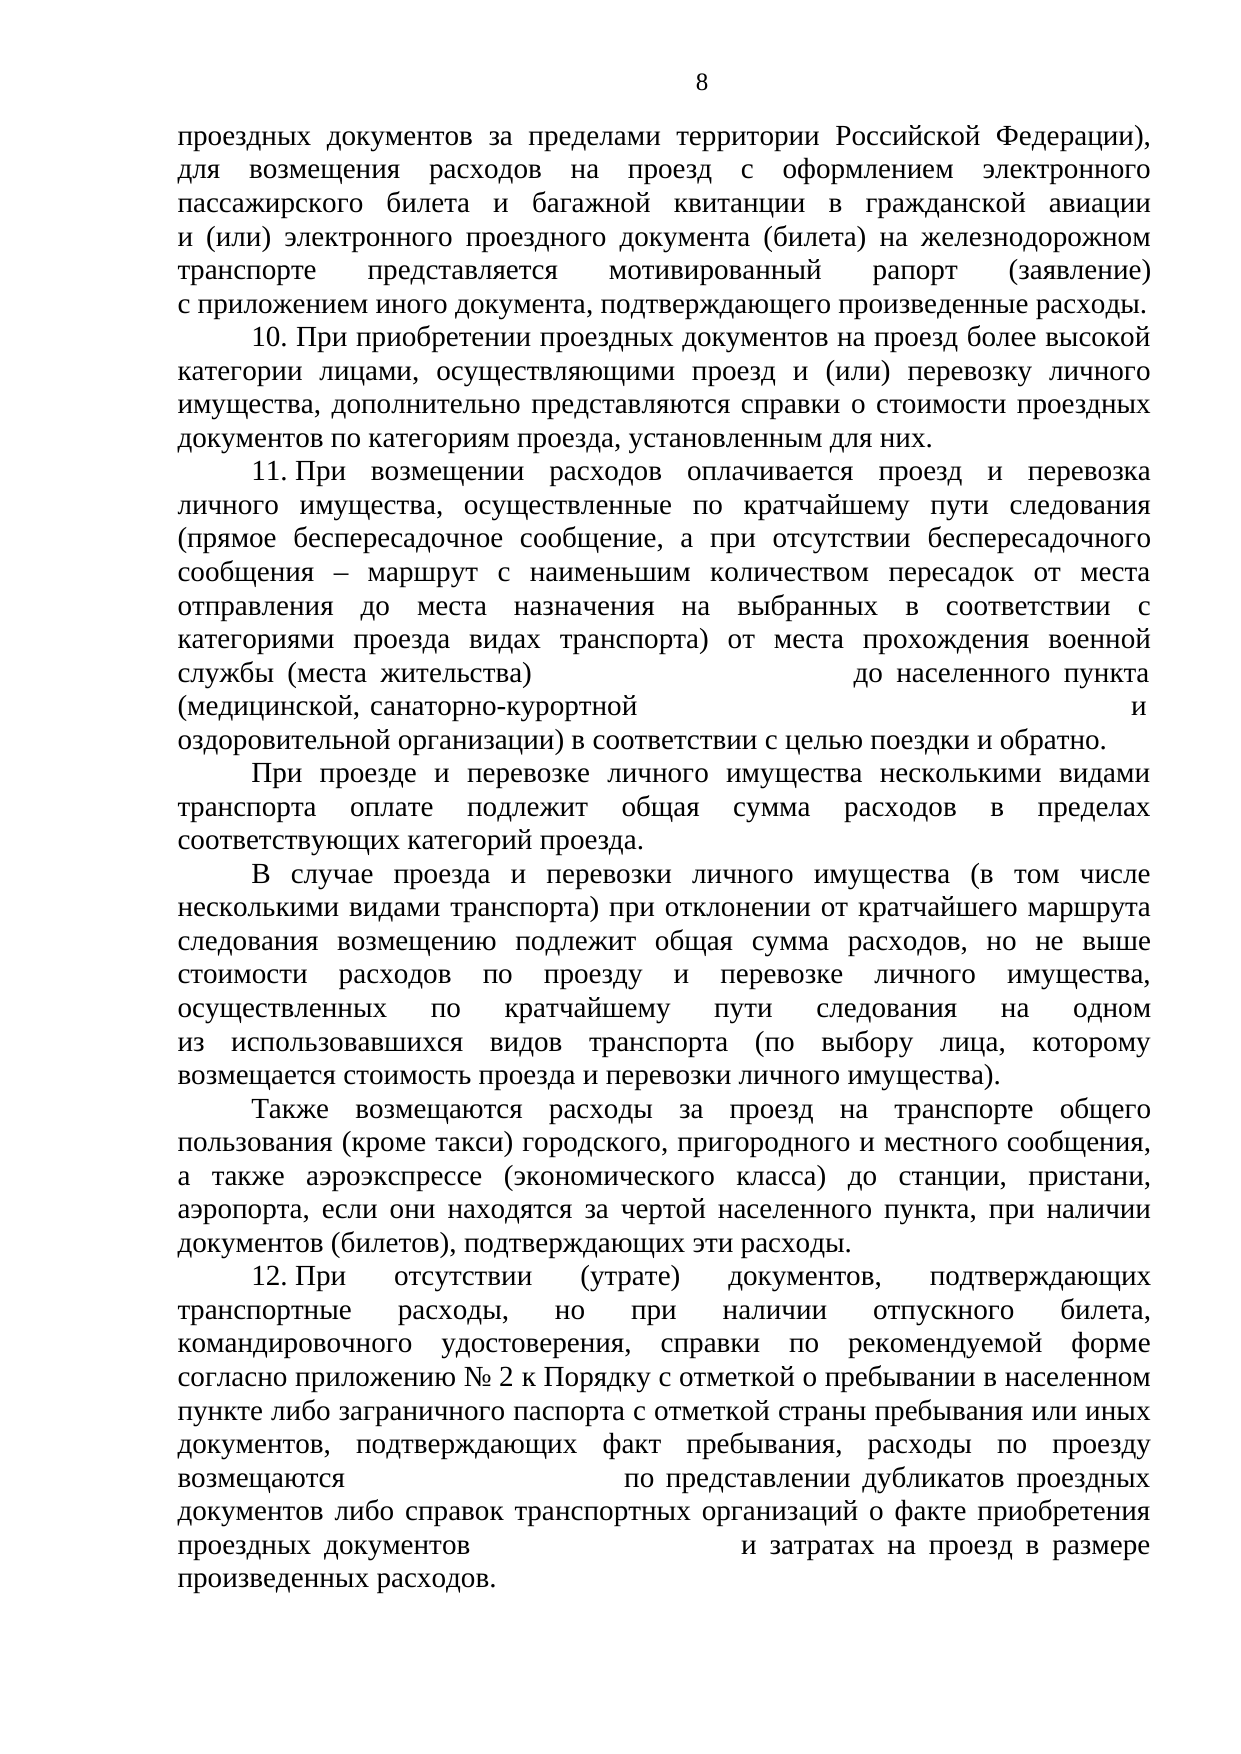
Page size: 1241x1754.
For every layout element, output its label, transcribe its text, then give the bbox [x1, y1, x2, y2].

text Также возмещаются расходы за проезд на транспорте общего пользования (кроме такси) городского, пригородного и местного сообщения, а также аэроэкспрессе (экономического класса) до станции, пристани, аэропорта, если они находятся за чертой населенного пункта, при наличии документов (билетов), подтверждающих эти расходы. [177, 1091, 1152, 1258]
text 11. При возмещении расходов оплачивается проезд и перевозка личного имущества, осуществленные по кратчайшему пути следования (прямое беспересадочное сообщение, а при отсутствии беспересадочного сообщения – маршрут с наименьшим количеством пересадок от места отправления до места назначения на выбранных в соответствии с категориями проезда видах транспорта) от места прохождения военной службы (места жительства) до населенного пункта (медицинской, санаторно-курортной и оздоровительной организации) в соответствии с целью поездки и обратно. [177, 453, 1152, 755]
text 12. При отсутствии (утрате) документов, подтверждающих транспортные расходы, но при наличии отпускного билета, командировочного удостоверения, справки по рекомендуемой форме согласно приложению № 2 к Порядку с отметкой о пребывании в населенном пункте либо заграничного паспорта с отметкой страны пребывания или иных документов, подтверждающих факт пребывания, расходы по проезду возмещаются по представлении дубликатов проездных документов либо справок транспортных организаций о факте приобретения проездных документов и затратах на проезд в размере произведенных расходов. [177, 1258, 1152, 1594]
text 10. При приобретении проездных документов на проезд более высокой категории лицами, осуществляющими проезд и (или) перевозку личного имущества, дополнительно представляются справки о стоимости проездных документов по категориям проезда, установленным для них. [177, 319, 1152, 453]
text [177, 118, 1152, 319]
text При проезде и перевозке личного имущества несколькими видами транспорта оплате подлежит общая сумма расходов в пределах соответствующих категорий проезда. [177, 755, 1152, 856]
text В случае проезда и перевозки личного имущества (в том числе несколькими видами транспорта) при отклонении от кратчайшего маршрута следования возмещению подлежит общая сумма расходов, но не выше стоимости расходов по проезду и перевозке личного имущества, осуществленных по кратчайшему пути следования на одном из использовавшихся видов транспорта (по выбору лица, которому возмещается стоимость проезда и перевозки личного имущества). [177, 856, 1152, 1091]
